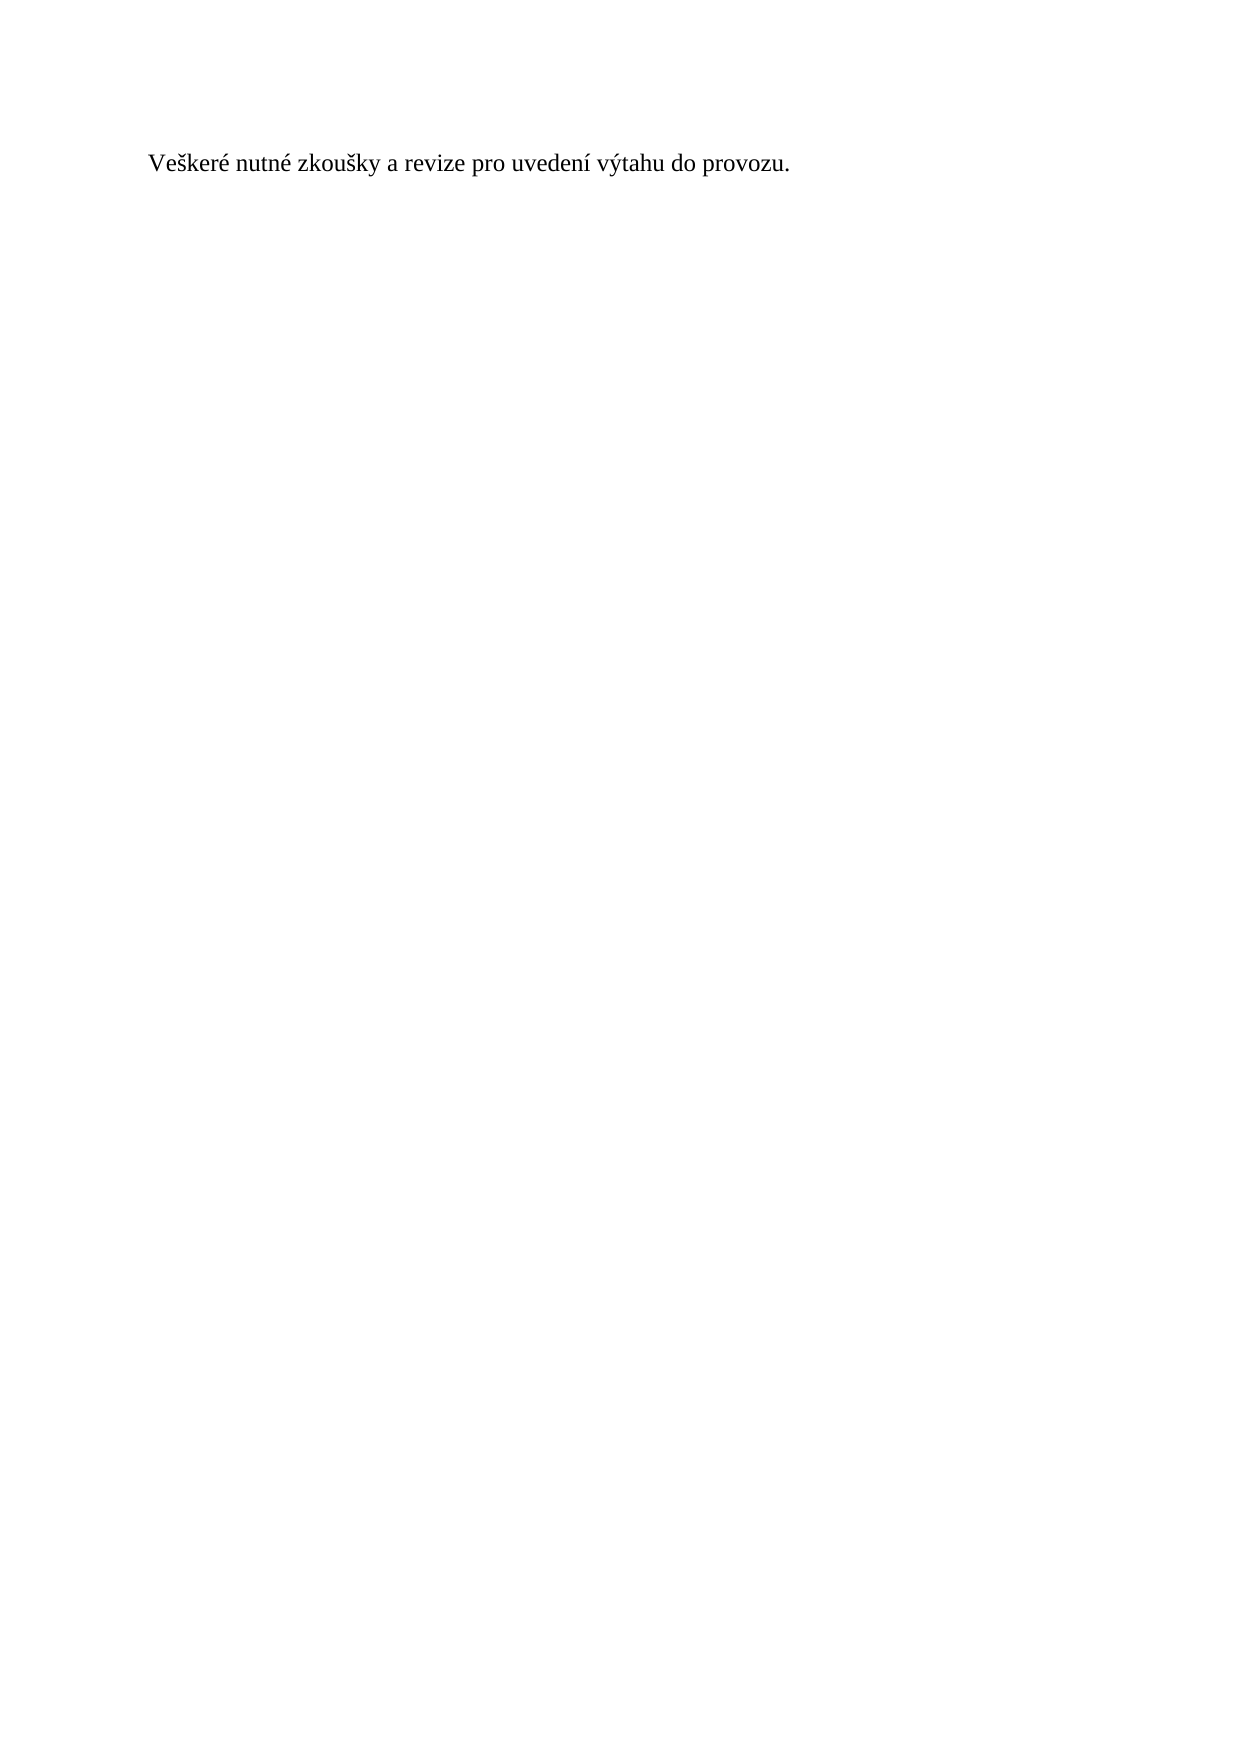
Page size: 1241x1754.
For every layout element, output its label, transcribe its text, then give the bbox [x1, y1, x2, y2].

text Veškeré nutné zkoušky a revize pro uvedení výtahu do provozu. [148, 148, 1093, 176]
